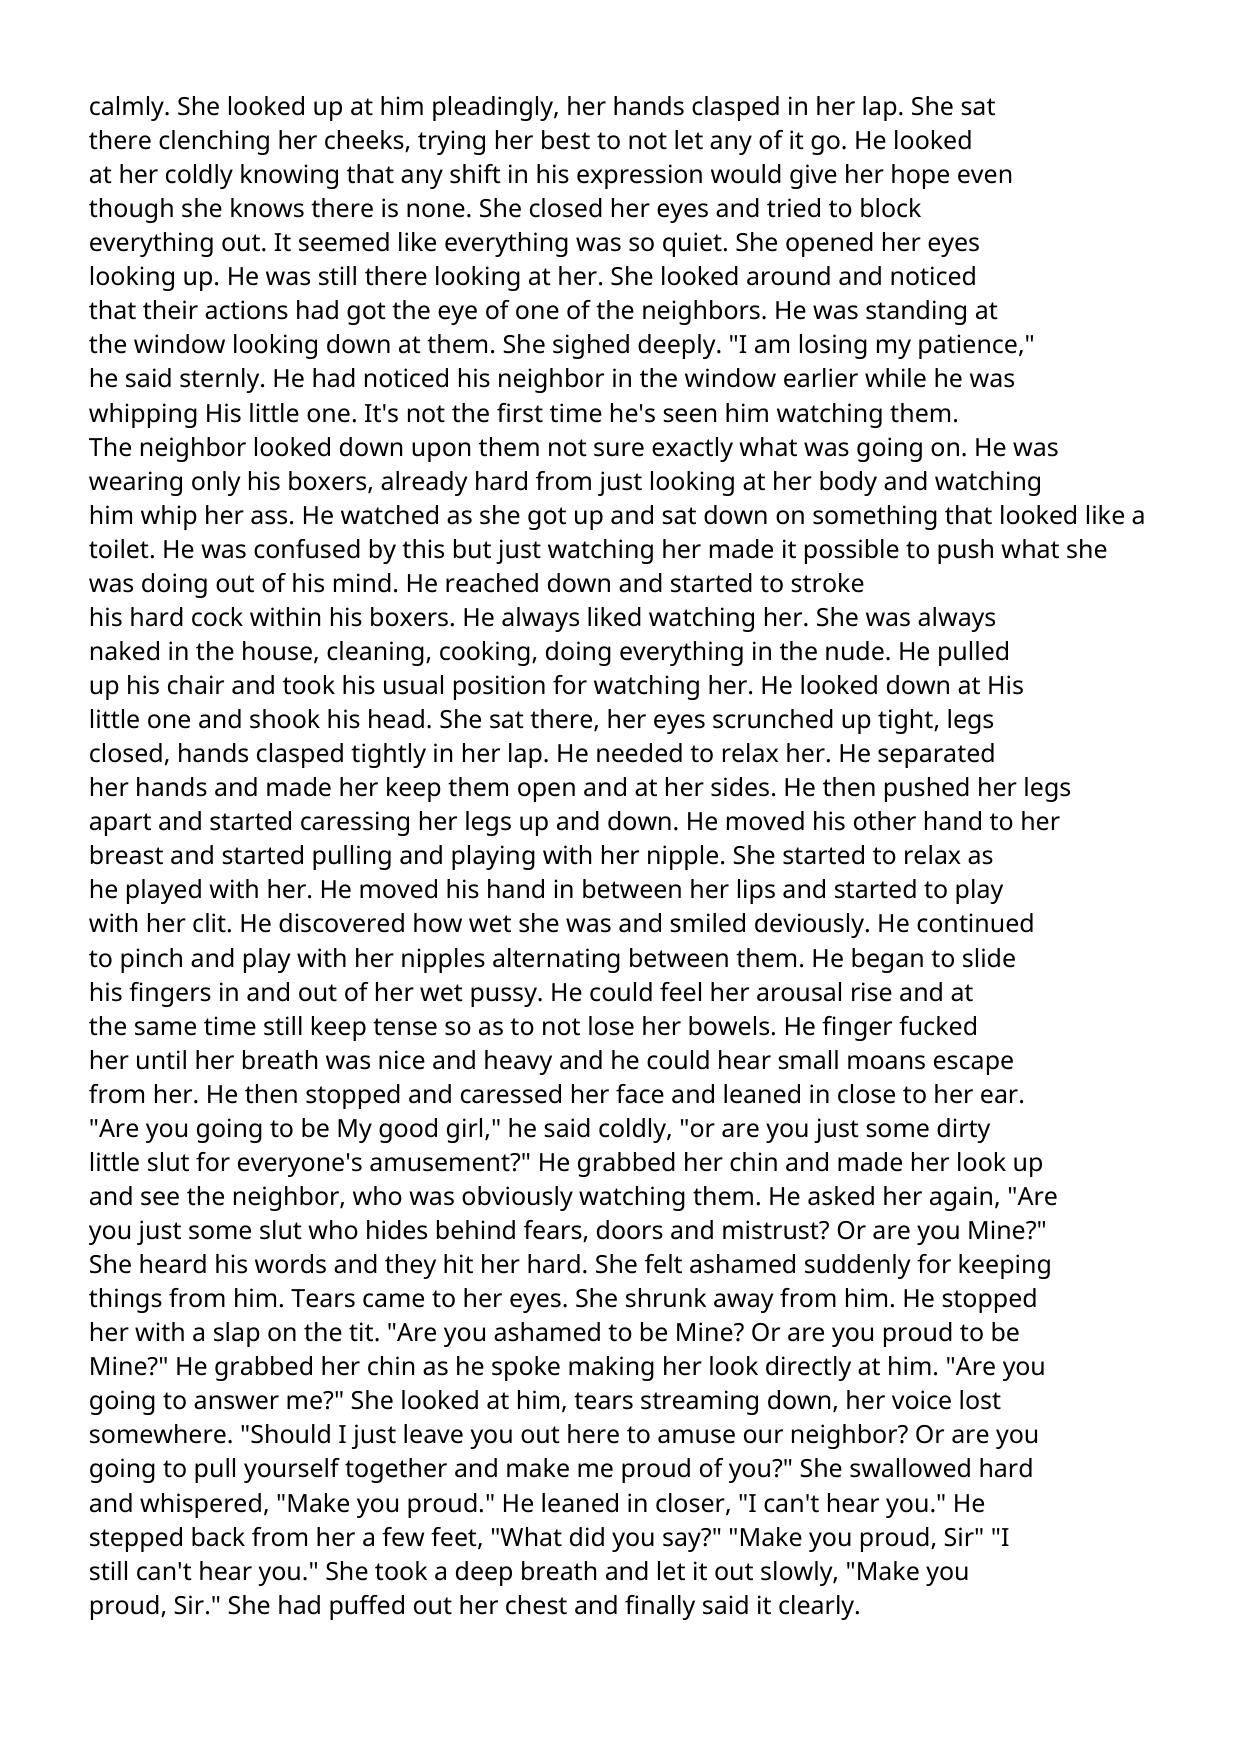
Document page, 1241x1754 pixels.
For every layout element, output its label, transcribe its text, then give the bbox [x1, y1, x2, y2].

text his fingers in and out of her wet pussy. He could feel her arousal rise and at [89, 974, 1152, 1008]
text that their actions had got the eye of one of the neighbors. He was standing at [89, 293, 1152, 327]
text closed, hands clasped tightly in her lap. He needed to relax her. He separated [89, 736, 1152, 770]
text with her clit. He discovered how wet she was and smiled deviously. He continued [89, 906, 1152, 940]
text calmly. She looked up at him pleadingly, her hands clasped in her lap. She sat [89, 89, 1152, 123]
text to pinch and play with her nipples alternating between them. He began to slide [89, 940, 1152, 974]
text her with a slap on the tit. "Are you ashamed to be Mine? Or are you proud to be [89, 1315, 1152, 1349]
text "Are you going to be My good girl," he said coldly, "or are you just some dirty [89, 1111, 1152, 1144]
text breast and started pulling and playing with her nipple. She started to relax as [89, 838, 1152, 872]
text his hard cock within his boxers. He always liked watching her. She was always [89, 599, 1152, 634]
text proud, Sir." She had puffed out her chest and finally said it clearly. [89, 1587, 1152, 1621]
text still can't hear you." She took a deep breath and let it out slowly, "Make you [89, 1553, 1152, 1587]
text little one and shook his head. She sat there, her eyes scrunched up tight, legs [89, 702, 1152, 736]
text naked in the house, cleaning, cooking, doing everything in the nude. He pulled [89, 634, 1152, 668]
text whipping His little one. It's not the first time he's seen him watching them. [89, 395, 1152, 429]
text The neighbor looked down upon them not sure exactly what was going on. He was [89, 429, 1152, 463]
text wearing only his boxers, already hard from just looking at her body and watching [89, 463, 1152, 497]
text and see the neighbor, who was obviously watching them. He asked her again, "Are [89, 1179, 1152, 1213]
text things from him. Tears came to her eyes. She shrunk away from him. He stopped [89, 1281, 1152, 1315]
text her until her breath was nice and heavy and he could hear small moans escape [89, 1042, 1152, 1076]
text and whispered, "Make you proud." He leaned in closer, "I can't hear you." He [89, 1485, 1152, 1519]
text Mine?" He grabbed her chin as he spoke making her look directly at him. "Are you [89, 1349, 1152, 1383]
text the same time still keep tense so as to not lose her bowels. He finger fucked [89, 1008, 1152, 1042]
text apart and started caressing her legs up and down. He moved his other hand to her [89, 804, 1152, 838]
text She heard his words and they hit her hard. She felt ashamed suddenly for keeping [89, 1247, 1152, 1281]
text up his chair and took his usual position for watching her. He looked down at His [89, 668, 1152, 702]
text looking up. He was still there looking at her. She looked around and noticed [89, 259, 1152, 293]
text the window looking down at them. She sighed deeply. "I am losing my patience," [89, 327, 1152, 361]
text stepped back from her a few feet, "What did you say?" "Make you proud, Sir" "I [89, 1519, 1152, 1553]
text he played with her. He moved his hand in between her lips and started to play [89, 872, 1152, 906]
text there clenching her cheeks, trying her best to not let any of it go. He looked [89, 123, 1152, 157]
text you just some slut who hides behind fears, doors and mistrust? Or are you Mine?" [89, 1213, 1152, 1247]
text going to pull yourself together and make me proud of you?" She swallowed hard [89, 1451, 1152, 1485]
text everything out. It seemed like everything was so quiet. She opened her eyes [89, 225, 1152, 259]
text at her coldly knowing that any shift in his expression would give her hope even [89, 157, 1152, 191]
text her hands and made her keep them open and at her sides. He then pushed her legs [89, 770, 1152, 804]
text him whip her ass. He watched as she got up and sat down on something that looked like a toilet. He was confused by this but just watching her made it possible to push what she was doing out of his mind. He reached down and started to stroke [89, 497, 1152, 599]
text little slut for everyone's amusement?" He grabbed her chin and made her look up [89, 1144, 1152, 1179]
text going to answer me?" She looked at him, tears streaming down, her voice lost [89, 1383, 1152, 1417]
text from her. He then stopped and caressed her face and leaned in close to her ear. [89, 1076, 1152, 1111]
text though she knows there is none. She closed her eyes and tried to block [89, 191, 1152, 225]
text he said sternly. He had noticed his neighbor in the window earlier while he was [89, 361, 1152, 395]
text somewhere. "Should I just leave you out here to amuse our neighbor? Or are you [89, 1417, 1152, 1451]
